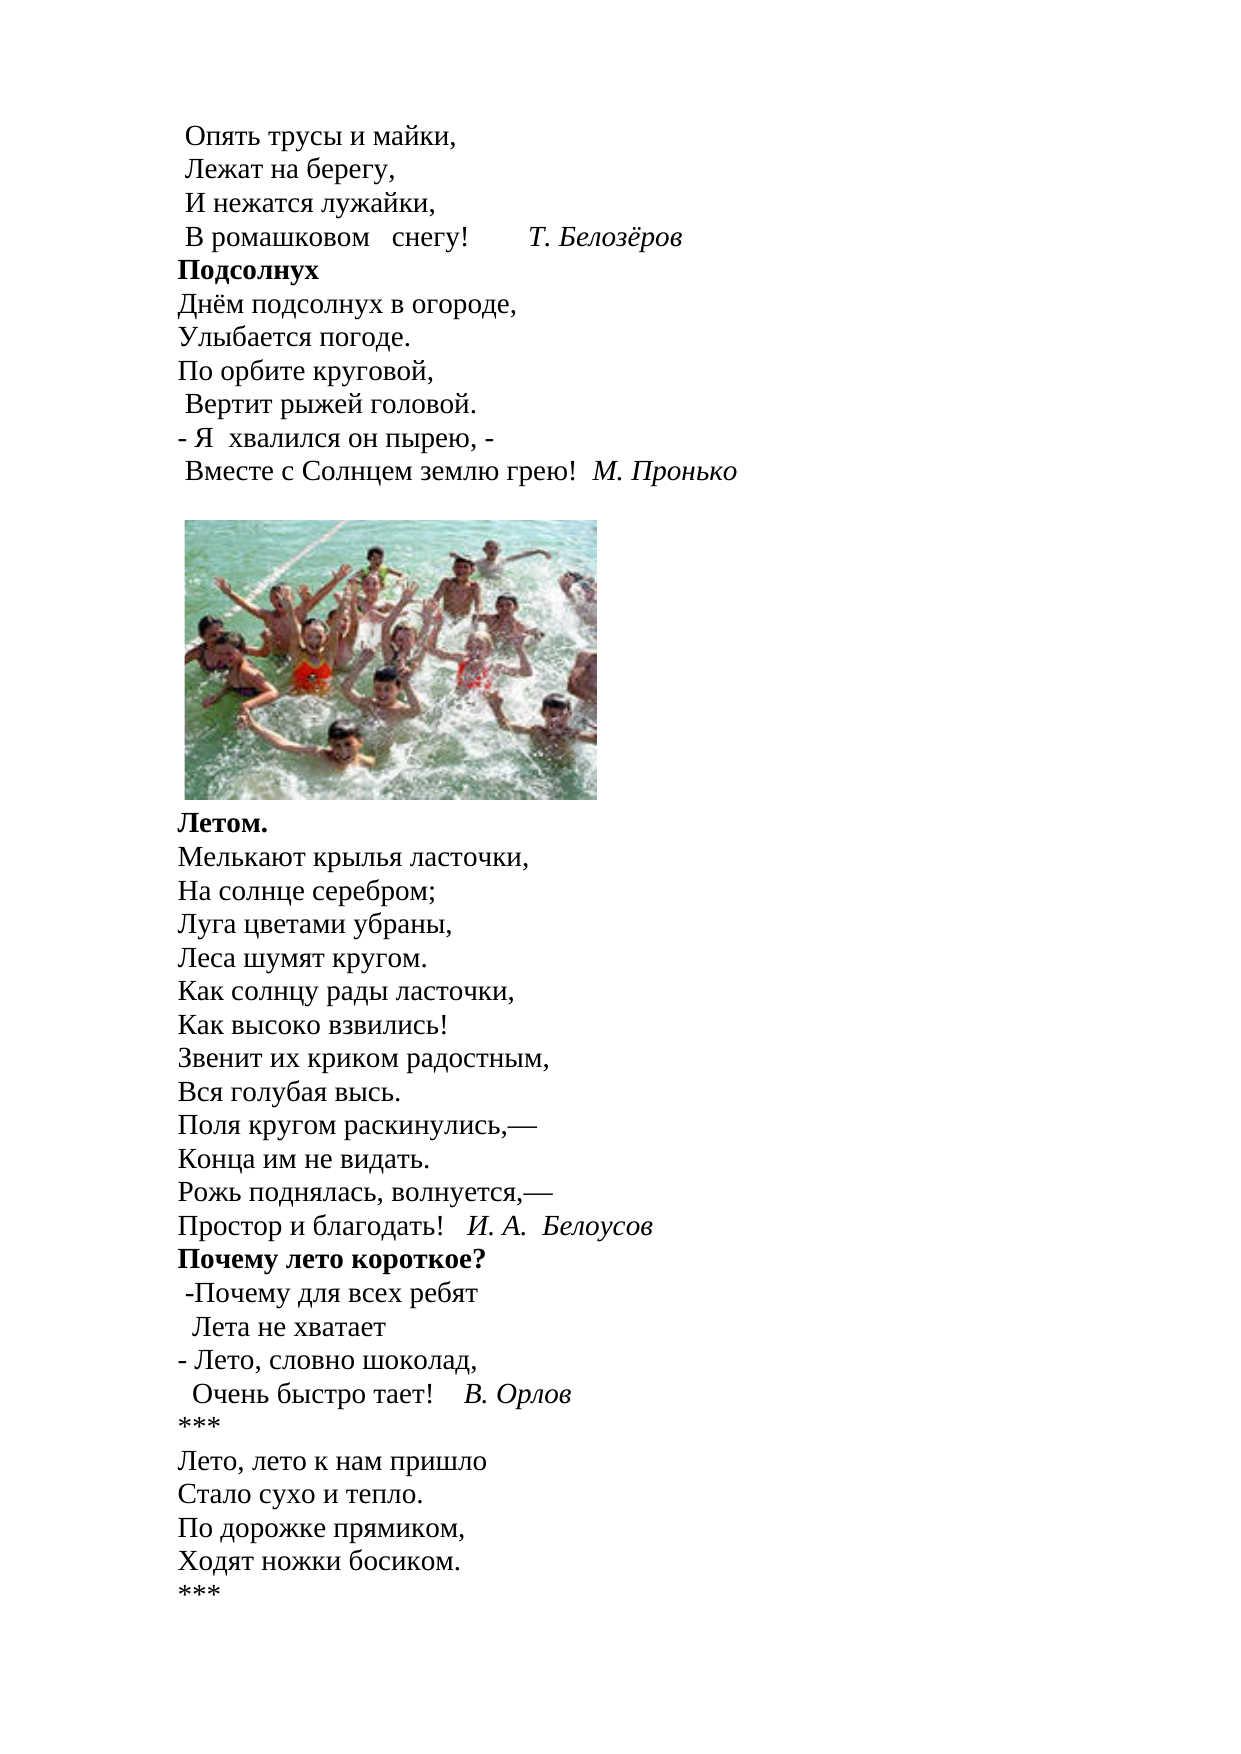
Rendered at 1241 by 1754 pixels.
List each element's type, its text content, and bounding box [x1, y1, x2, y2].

picture [184, 520, 597, 800]
text -Почему для всех ребят Лета не хватает [177, 1275, 1152, 1342]
text *** [177, 1577, 1152, 1611]
text - Лето, словно шоколад, Очень быстро тает! В. Орлов *** [177, 1342, 1152, 1443]
text Днём подсолнух в огороде, Улыбается погоде. По орбите круговой, Вертит рыжей головой. [177, 286, 1152, 420]
text Ходят ножки босиком. [177, 1543, 1152, 1577]
text Лето, лето к нам пришло [177, 1443, 1152, 1476]
text По дорожке прямиком, [177, 1510, 1152, 1543]
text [177, 118, 1152, 252]
text Стало сухо и тепло. [177, 1476, 1152, 1510]
text Подсолнух [177, 252, 1152, 286]
text Вся голубая высь. Поля кругом раскинулись,— Конца им не видать. Рожь поднялась, волнуется,— Простор и благодать! И. А. Белоусов [177, 1074, 1152, 1242]
text Почему лето короткое? [177, 1242, 1152, 1275]
text - Я хвалился он пырею, - Вместе с Солнцем землю грею! М. Пронько Летом. Мелькают крылья ласточки, На солнце серебром; Луга цветами убраны, Леса шумят кругом. Как солнцу рады ласточки, Как высоко взвились! Звенит их криком радостным, [177, 420, 1152, 1074]
